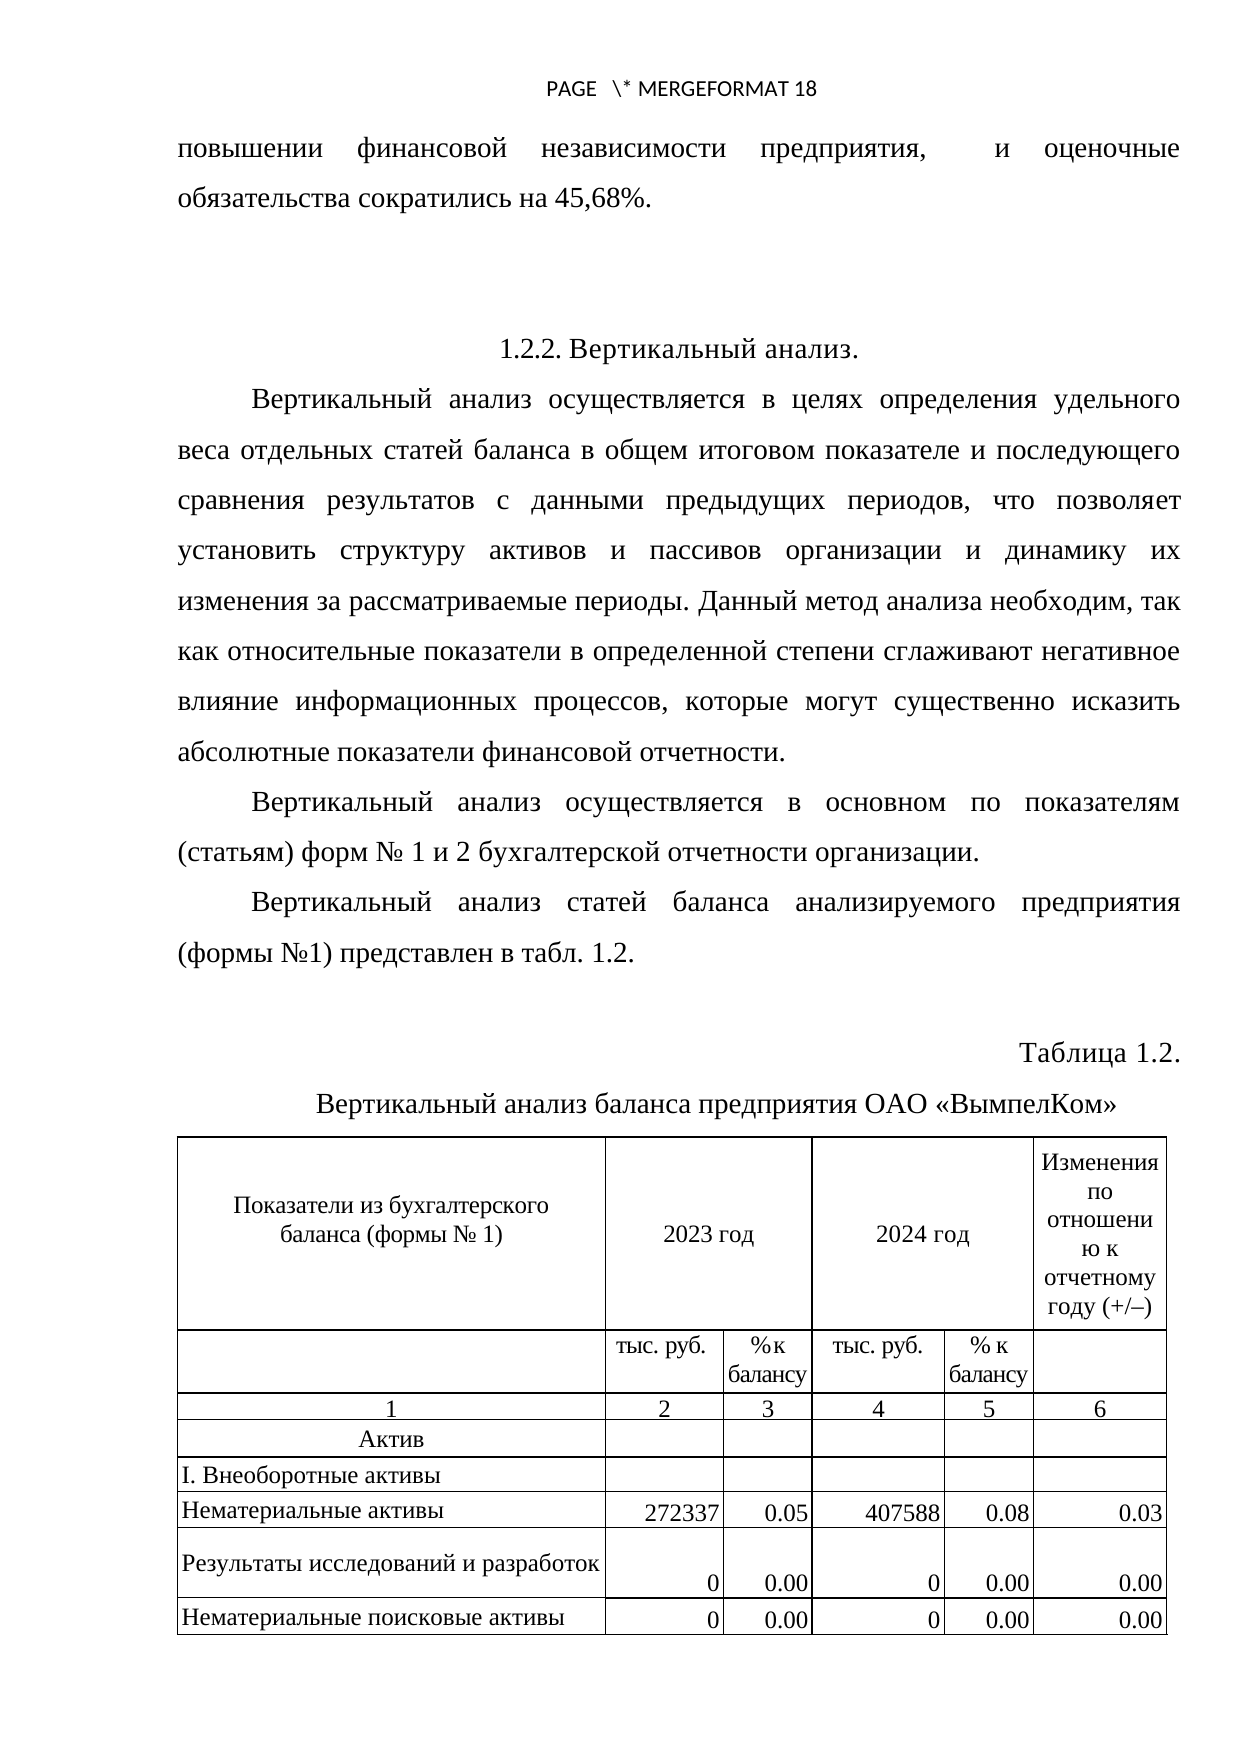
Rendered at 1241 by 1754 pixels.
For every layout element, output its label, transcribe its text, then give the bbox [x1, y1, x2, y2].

table_cell 2 [606, 1394, 723, 1418]
table_cell Актив [178, 1420, 605, 1456]
table_cell 0.00 [724, 1599, 811, 1633]
table_cell 0.00 [724, 1528, 811, 1597]
table_header 2024 год [813, 1138, 1033, 1329]
table_cell 4 [813, 1394, 944, 1418]
table_cell [606, 1420, 723, 1456]
table_cell 5 [945, 1394, 1033, 1418]
table_cell 0 [606, 1528, 723, 1597]
table_cell 0.00 [1034, 1599, 1166, 1633]
table_cell [813, 1458, 944, 1491]
table_cell 3 [724, 1394, 811, 1418]
table_header Показатели из бухгалтерского баланса (формы № 1) [178, 1138, 605, 1329]
text Вертикальный анализ осуществляется в целях определения удельного веса отдельных статей баланса в общем итоговом показателе и последующего сравнения результатов с данными предыдущих периодов, что позволяет установить структуру активов и пассивов организации и динамику их изменения за рассматриваемые периоды. Данный метод анализа необходим, так как относительные показатели в определенной степени сглаживают негативное влияние информационных процессов, которые могут существенно исказить абсолютные показатели финансовой отчетности. [177, 381, 1181, 767]
text Вертикальный анализ статей баланса анализируемого предприятия (формы №1) представлен в табл. 1.2. [177, 884, 1181, 968]
table_cell 272337 [606, 1492, 723, 1527]
text Вертикальный анализ осуществляется в основном по показателям (статьям) форм № 1 и 2 бухгалтерской отчетности организации. [177, 784, 1181, 868]
table_cell [724, 1420, 811, 1456]
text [177, 130, 1181, 214]
table_cell 1 [178, 1394, 605, 1418]
table_cell [724, 1458, 811, 1491]
table_cell [1034, 1458, 1166, 1491]
table_cell 0.08 [945, 1492, 1033, 1527]
table_cell 0 [813, 1528, 944, 1597]
table_header 2023 год [606, 1138, 811, 1329]
text 1.2.2. Вертикальный анализ. [177, 331, 1181, 365]
table_cell 0.05 [724, 1492, 811, 1527]
table_cell [945, 1420, 1033, 1456]
table_cell тыс. руб. [813, 1331, 944, 1392]
table_cell [606, 1458, 723, 1491]
table_cell тыс. руб. [606, 1331, 723, 1392]
table_cell Нематериальные поисковые активы [178, 1598, 605, 1633]
table_cell 0.00 [1034, 1528, 1166, 1597]
table_cell %к балансу [724, 1331, 811, 1392]
table_cell 0.00 [945, 1528, 1033, 1597]
table_cell 0.00 [945, 1599, 1033, 1633]
table_cell 6 [1034, 1394, 1166, 1418]
table_cell 0.03 [1034, 1492, 1166, 1527]
table_header Изменения по отношению к отчетному году (+/–) [1034, 1138, 1166, 1329]
table_cell 0 [606, 1599, 723, 1633]
table_cell Результаты исследований и разработок [178, 1528, 605, 1597]
text Вертикальный анализ баланса предприятия ОАО «ВымпелКом» [252, 1086, 1181, 1119]
text Таблица 1.2. [177, 1036, 1181, 1069]
table_cell [178, 1331, 605, 1392]
table_cell [945, 1458, 1033, 1491]
table_cell I. Внеоборотные активы [178, 1458, 605, 1491]
table_cell Нематериальные активы [178, 1492, 605, 1527]
table_cell [1034, 1331, 1166, 1392]
table_cell % к балансу [945, 1331, 1033, 1392]
table_cell 407588 [813, 1492, 944, 1527]
table_cell [1034, 1420, 1166, 1456]
table_cell 0 [813, 1599, 944, 1633]
table_cell [813, 1420, 944, 1456]
